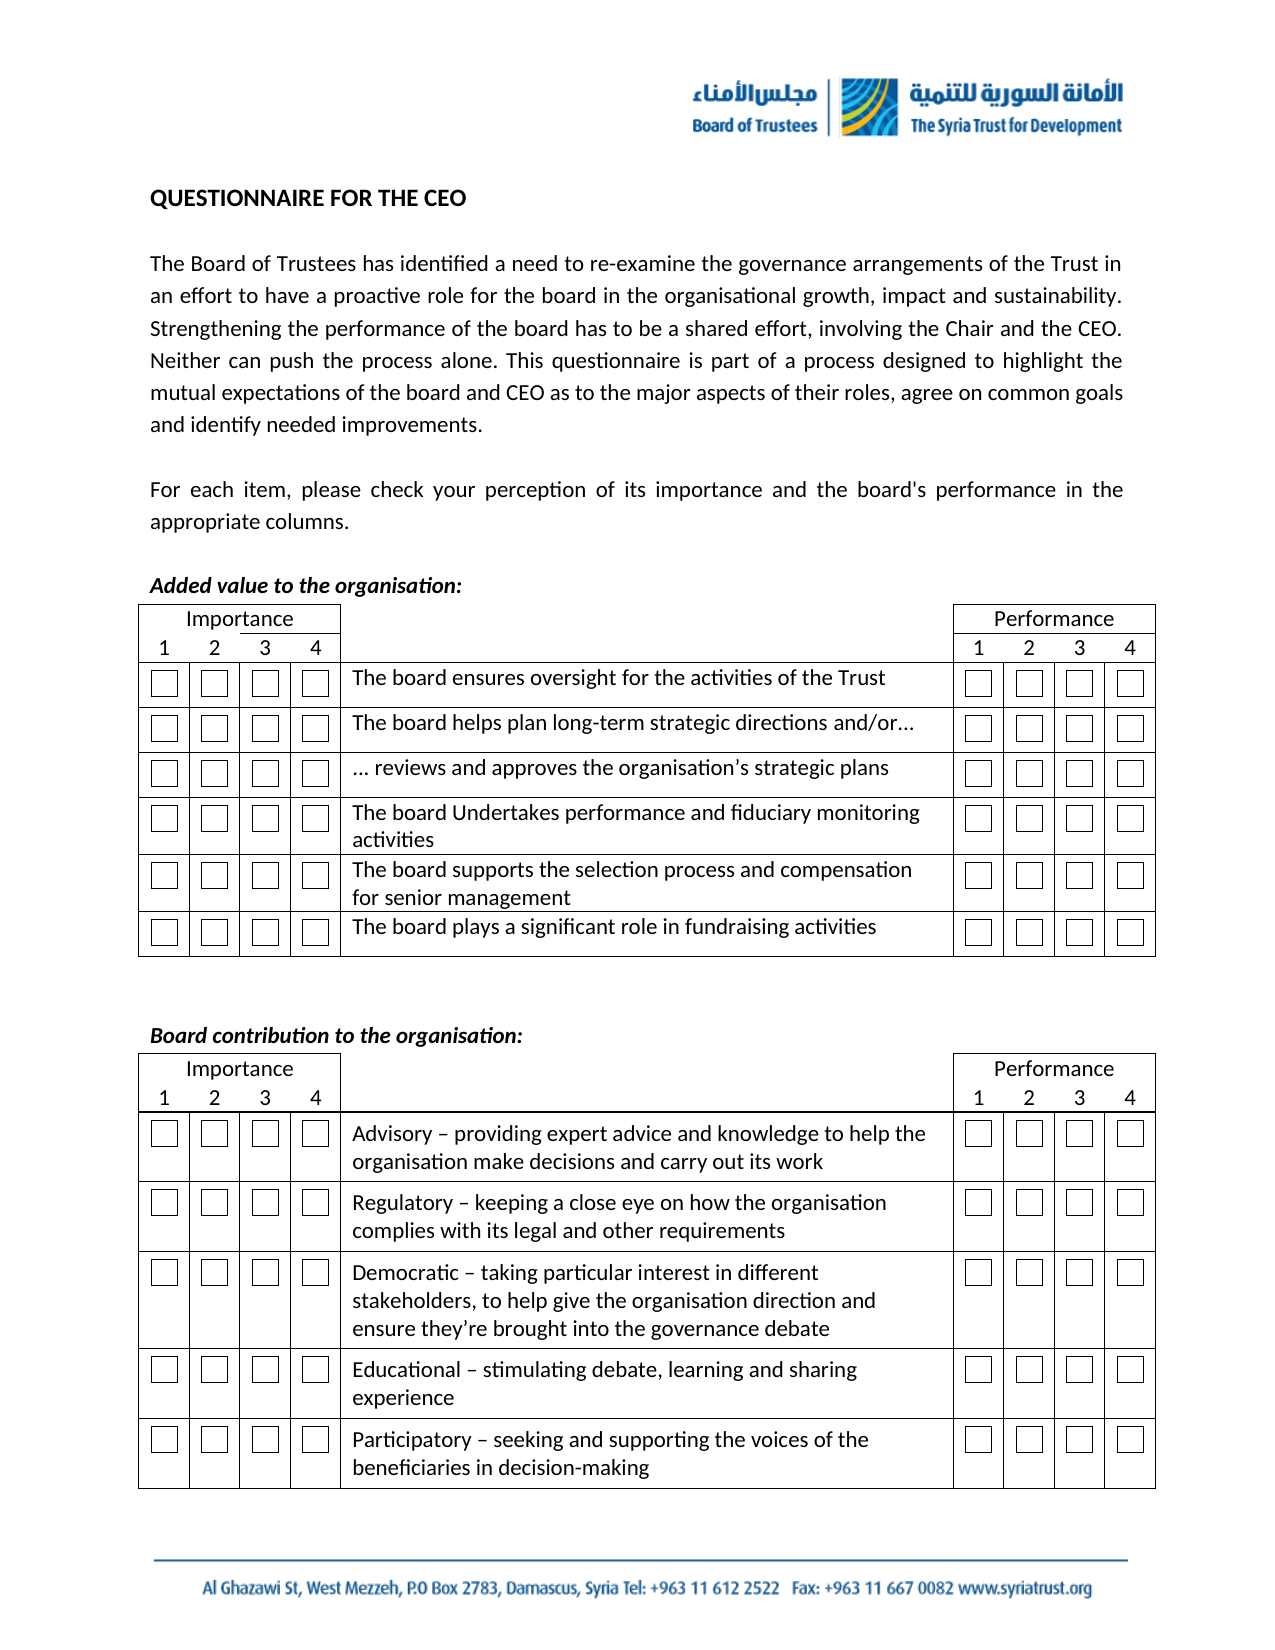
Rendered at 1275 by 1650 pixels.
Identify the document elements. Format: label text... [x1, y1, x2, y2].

table_cell The board ensures oversight for the activities of the Trust [341, 663, 953, 707]
table_cell [190, 1252, 239, 1348]
table_cell 2 [1004, 634, 1054, 662]
table_cell [1004, 1252, 1054, 1348]
table_cell 1 [954, 1083, 1004, 1111]
table_cell [1055, 663, 1104, 707]
table_cell [1055, 753, 1104, 797]
table_cell [954, 1252, 1003, 1348]
table_cell [291, 855, 340, 911]
table_cell [190, 753, 239, 797]
table_cell [291, 798, 340, 854]
table_cell Advisory – providing expert advice and knowledge to help the organisation make decisions and carry out its work [341, 1113, 953, 1181]
table_cell 2 [189, 1083, 240, 1111]
table_cell Democratic – taking particular interest in different stakeholders, to help give the organisation direction and ensure they’re brought into the governance debate [341, 1252, 953, 1348]
table_cell [1004, 708, 1054, 752]
table_cell [291, 663, 340, 707]
table_cell [1105, 912, 1155, 956]
table_cell [1105, 1349, 1155, 1418]
table_cell [139, 663, 189, 707]
table_header Performance [954, 605, 1155, 632]
table_cell [291, 1113, 340, 1181]
table_cell [1055, 798, 1104, 854]
table_cell 3 [240, 1083, 290, 1111]
table_cell [1105, 753, 1155, 797]
table_cell [139, 1252, 189, 1348]
text For each item, please check your perception of its importance and the board's performance in the appropriate columns. [150, 475, 1125, 535]
table_cell The board supports the selection process and compensation for senior management [341, 855, 953, 911]
table_cell The board plays a significant role in fundraising activities [341, 912, 953, 956]
table_cell [139, 1419, 189, 1487]
table_cell [190, 1419, 239, 1487]
table_header Performance [954, 1054, 1155, 1082]
table_cell [240, 855, 290, 911]
table_cell [954, 1419, 1003, 1487]
table_cell [1105, 855, 1155, 911]
table_cell [139, 1182, 189, 1251]
table_cell 1 [139, 1083, 189, 1111]
table_cell [190, 708, 239, 752]
table_cell [1105, 1182, 1155, 1251]
table_cell 1 [139, 634, 189, 662]
table_cell [240, 1349, 290, 1418]
table_cell [291, 1349, 340, 1418]
table_cell [1004, 912, 1054, 956]
table_cell [954, 1182, 1003, 1251]
table_cell [954, 753, 1003, 797]
table_cell 4 [1105, 1083, 1155, 1111]
table_cell [240, 1113, 290, 1181]
table_header [341, 1053, 953, 1111]
table_cell [1004, 855, 1054, 911]
table_cell ... reviews and approves the organisation’s strategic plans [341, 753, 953, 797]
table_cell 4 [290, 1083, 340, 1111]
table_cell [1004, 1419, 1054, 1487]
table_cell [291, 1252, 340, 1348]
table_cell [291, 1182, 340, 1251]
table_cell Participatory – seeking and supporting the voices of the beneficiaries in decision-making [341, 1419, 953, 1487]
table_cell [1055, 912, 1104, 956]
table_cell 3 [1054, 1083, 1105, 1111]
table_cell 3 [1054, 634, 1105, 662]
table_cell [240, 912, 290, 956]
table_cell [954, 855, 1003, 911]
table_cell [240, 1252, 290, 1348]
table_cell [291, 753, 340, 797]
table_cell [1004, 753, 1054, 797]
table_cell [1055, 1113, 1104, 1181]
table_cell [190, 912, 239, 956]
picture [153, 1559, 1129, 1600]
table_header Importance [139, 605, 340, 632]
table_cell [1055, 1349, 1104, 1418]
table_cell 3 [240, 634, 290, 662]
table_cell [291, 708, 340, 752]
table_cell [240, 798, 290, 854]
table_cell 4 [1105, 634, 1155, 662]
table_cell [1105, 1113, 1155, 1181]
table_cell [190, 798, 239, 854]
table_cell [190, 663, 239, 707]
text Board contribution to the organisation: [150, 1021, 1125, 1049]
table_cell 1 [954, 634, 1004, 662]
table_cell Regulatory – keeping a close eye on how the organisation complies with its legal and other requirements [341, 1182, 953, 1251]
table_cell The board helps plan long-term strategic directions and/or... [341, 708, 953, 752]
table_cell [954, 1113, 1003, 1181]
text Added value to the organisation: [150, 571, 1125, 599]
table_cell [1004, 1113, 1054, 1181]
table_cell [190, 1182, 239, 1251]
table_cell The board Undertakes performance and fiduciary monitoring activities [341, 798, 953, 854]
table_cell [954, 1349, 1003, 1418]
table_cell [954, 798, 1003, 854]
table_cell [954, 708, 1003, 752]
table_cell [1004, 1182, 1054, 1251]
table_cell [240, 1182, 290, 1251]
table_cell [1105, 708, 1155, 752]
table_cell [139, 855, 189, 911]
table_cell 2 [189, 634, 240, 662]
table_cell [1055, 1182, 1104, 1251]
table_cell [291, 1419, 340, 1487]
table_cell [190, 855, 239, 911]
table_cell [1055, 855, 1104, 911]
table_cell [1004, 1349, 1054, 1418]
table_cell [139, 798, 189, 854]
table_cell 4 [290, 634, 340, 662]
table_cell [1105, 798, 1155, 854]
table_cell [240, 708, 290, 752]
table_header [341, 604, 953, 662]
table_cell [291, 912, 340, 956]
table_cell [139, 753, 189, 797]
table_cell [139, 912, 189, 956]
table_cell [1004, 798, 1054, 854]
table_cell [1055, 708, 1104, 752]
table_cell [190, 1349, 239, 1418]
table_cell [1055, 1252, 1104, 1348]
table_cell [1105, 1419, 1155, 1487]
table_cell [1004, 663, 1054, 707]
text QUESTIONNAIRE FOR THE CEO [150, 182, 1125, 213]
table_cell [240, 663, 290, 707]
table_cell [1105, 663, 1155, 707]
text The Board of Trustees has identified a need to re-examine the governance arrangements of the Trust in an effort to have a proactive role for the board in the organisational growth, impact and sustainability. Strengthening the performance of the board has to be a shared effort, involving the Chair and the CEO. Neither can push the process alone. This questionnaire is part of a process designed to highlight the mutual expectations of the board and CEO as to the major aspects of their roles, agree on common goals and identify needed improvements. [150, 249, 1125, 438]
table_cell [1055, 1419, 1104, 1487]
picture [690, 75, 1125, 141]
table_cell [1105, 1252, 1155, 1348]
table_header Importance [139, 1054, 340, 1082]
table_cell [954, 912, 1003, 956]
table_cell [190, 1113, 239, 1181]
table_cell [954, 663, 1003, 707]
table_cell [240, 1419, 290, 1487]
table_cell [139, 708, 189, 752]
table_cell 2 [1004, 1083, 1054, 1111]
table_cell [139, 1349, 189, 1418]
table_cell [240, 753, 290, 797]
table_cell [139, 1113, 189, 1181]
table_cell Educational – stimulating debate, learning and sharing experience [341, 1349, 953, 1418]
